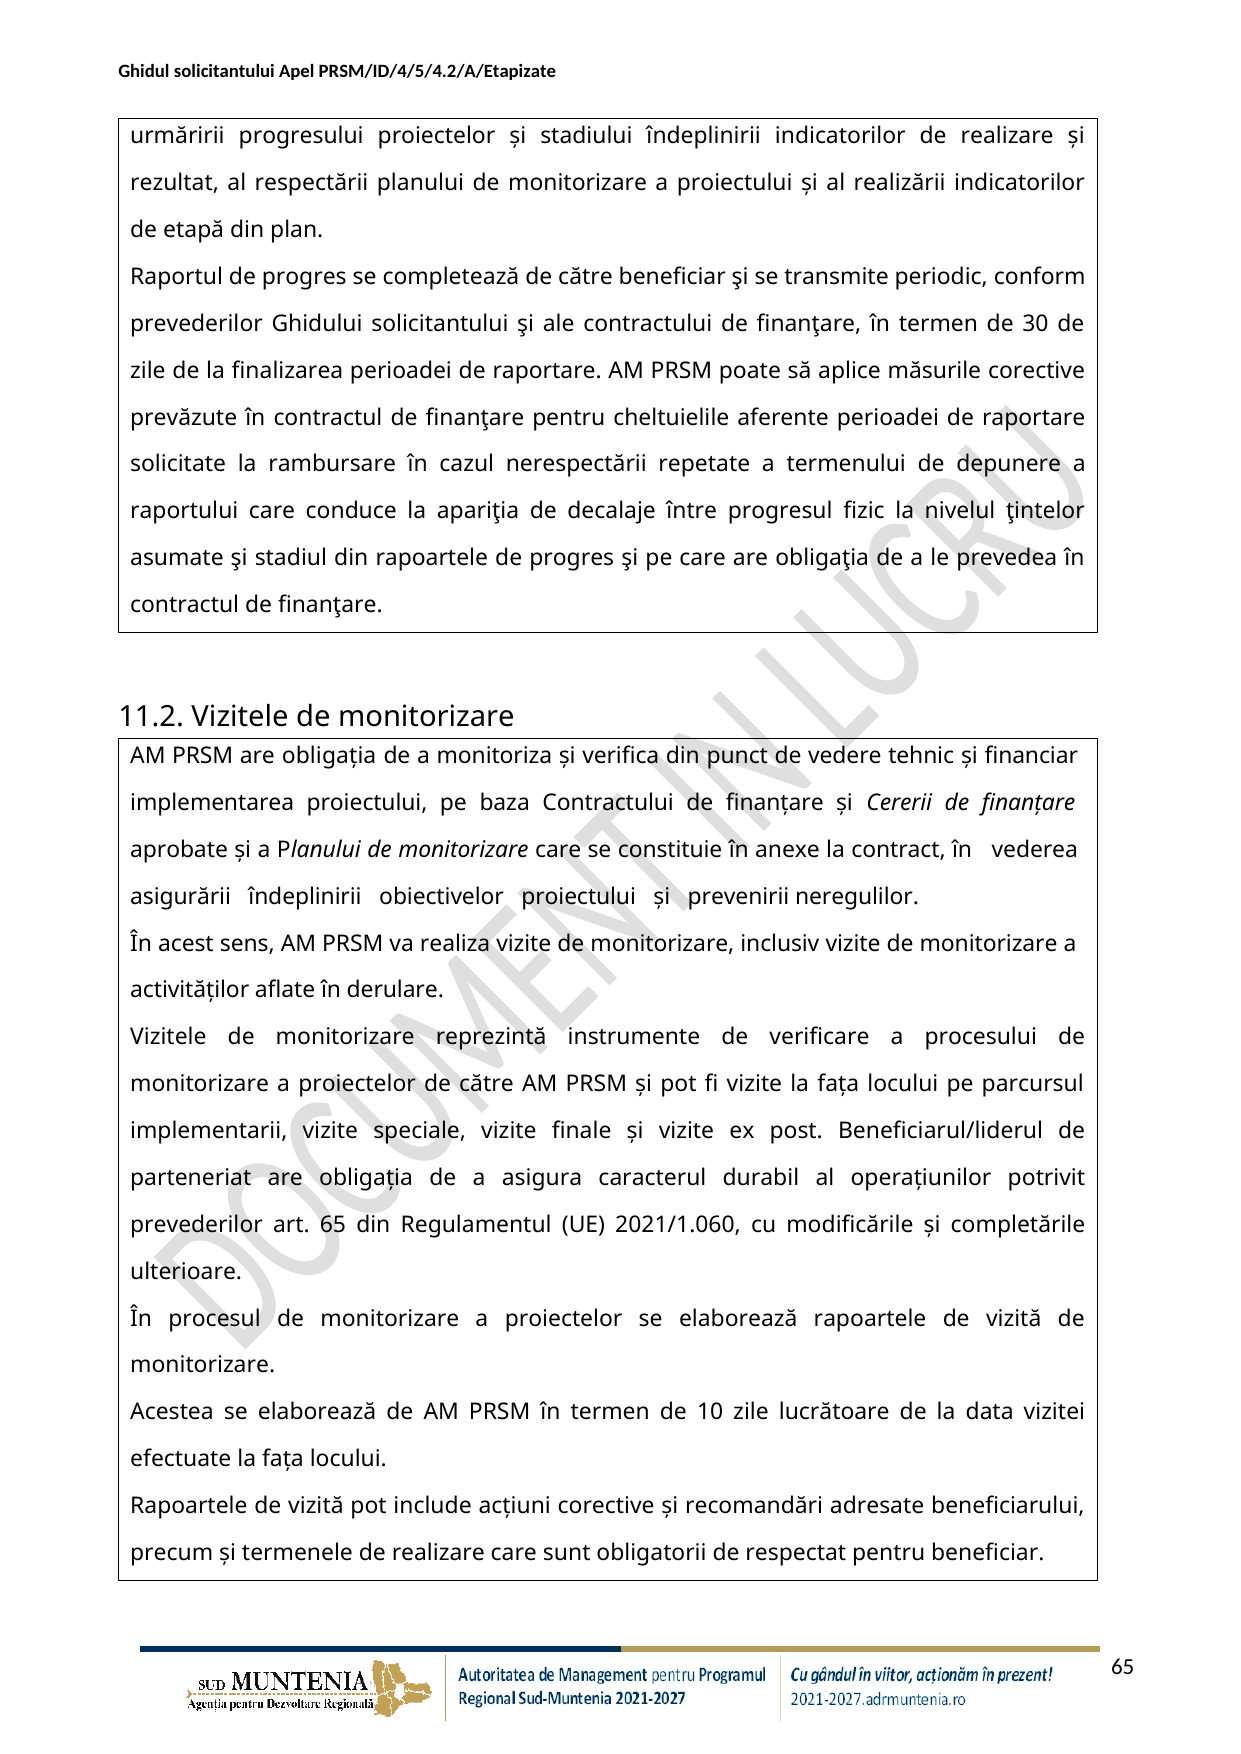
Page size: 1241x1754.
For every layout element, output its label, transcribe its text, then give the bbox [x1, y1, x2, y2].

table_header AM PRSM are obligația de a monitoriza și verifica din punct de vedere tehnic şi financiar implementarea proiectului, pe baza Contractului de finanțare și Cererii de finanțare aprobate și a Planului de monitorizare care se constituie în anexe la contract, în vederea asigurării îndeplinirii obiectivelor proiectului și prevenirii neregulilor. În acest sens, AM PRSM va realiza vizite de monitorizare, inclusiv vizite de monitorizare a activităților aflate în derulare. Vizitele de monitorizare reprezintă instrumente de verificare a procesului de monitorizare a proiectelor de către AM PRSM și pot fi vizite la fața locului pe parcursul implementarii, vizite speciale, vizite finale și vizite ex post. Beneficiarul/liderul de parteneriat are obligația de a asigura caracterul durabil al operațiunilor potrivit prevederilor art. 65 din Regulamentul (UE) 2021/1.060, cu modificările și completările ulterioare. În procesul de monitorizare a proiectelor se elaborează rapoartele de vizită de monitorizare. Acestea se elaborează de AM PRSM în termen de 10 zile lucrătoare de la data vizitei efectuate la fața locului. Rapoartele de vizită pot include acțiuni corective și recomandări adresate beneficiarului, precum și termenele de realizare care sunt obligatorii de respectat pentru beneficiar. [119, 739, 1097, 1580]
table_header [119, 119, 1097, 632]
picture [140, 1646, 1100, 1721]
subtitle 11.2. Vizitele de monitorizare [118, 695, 1134, 735]
